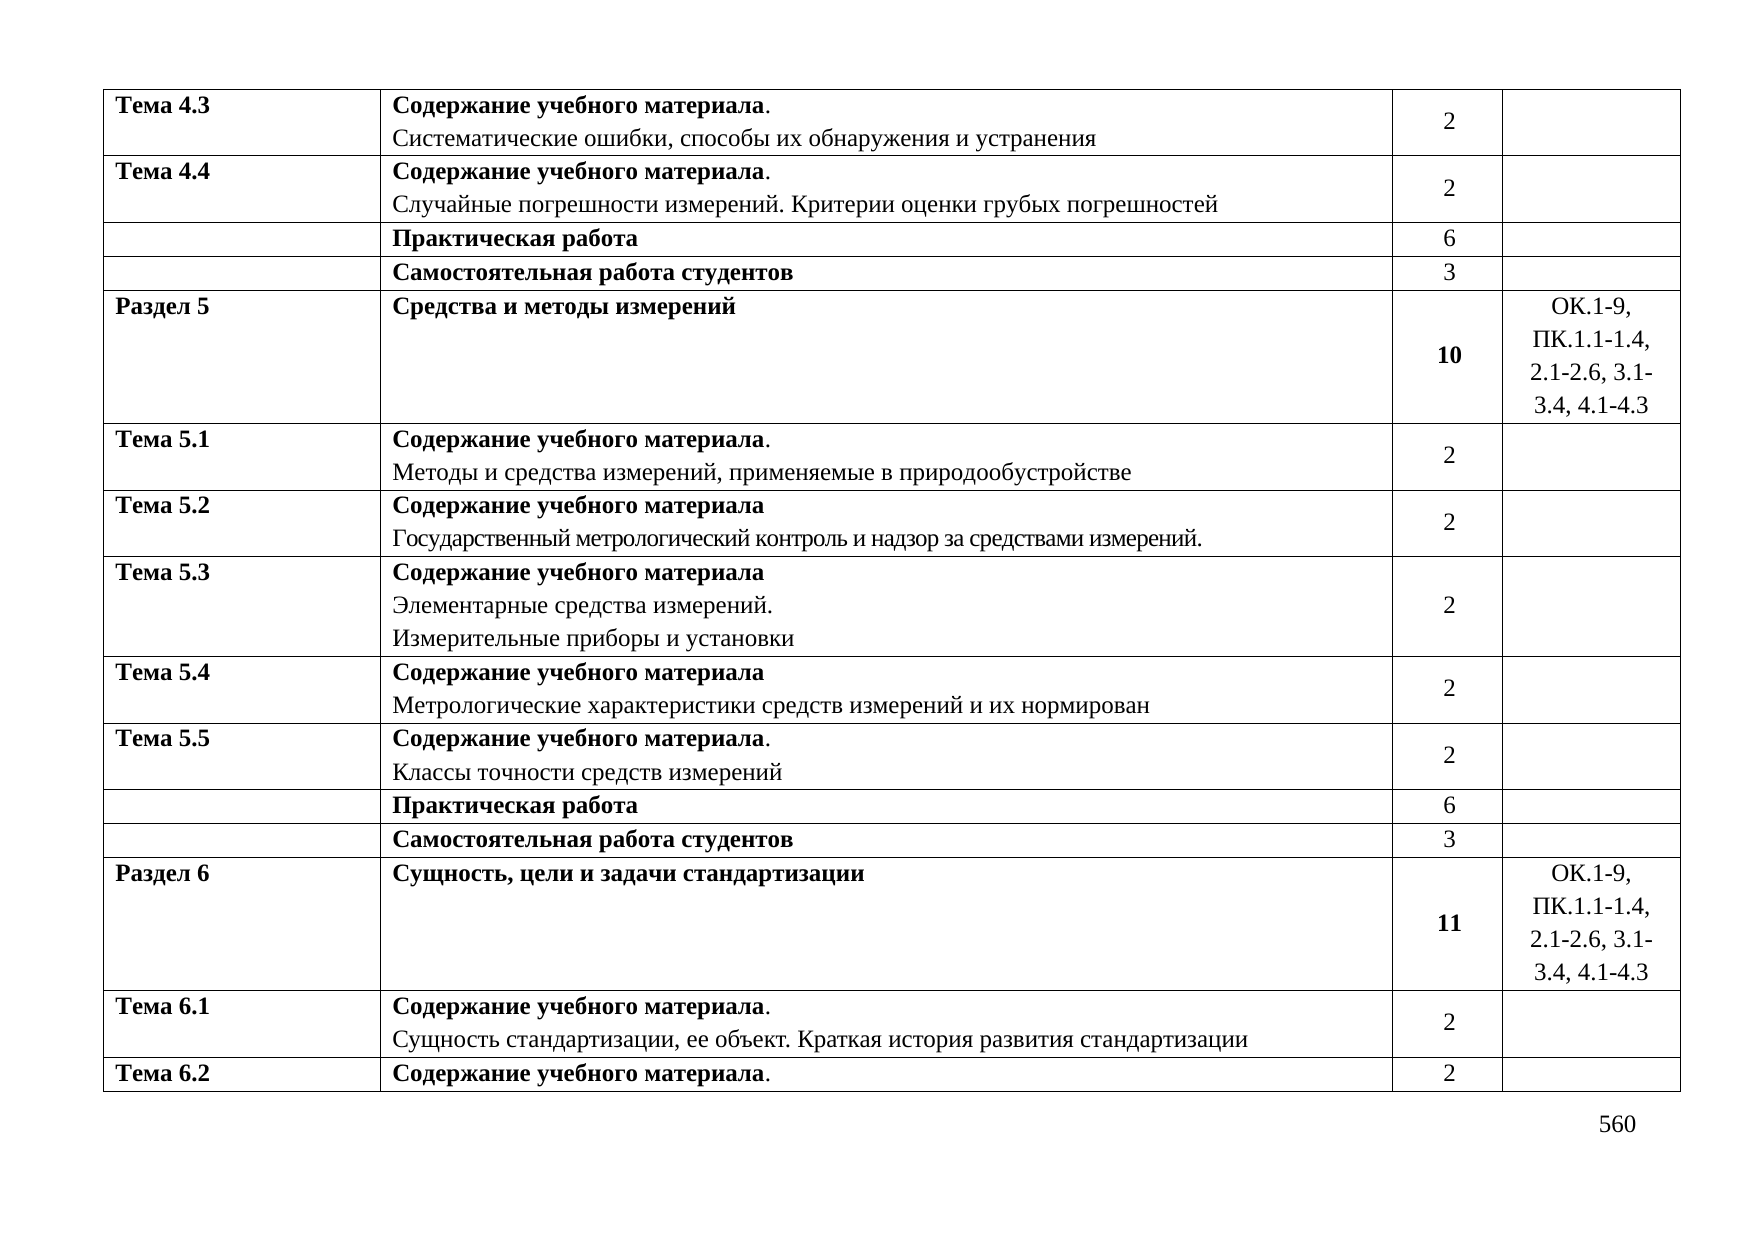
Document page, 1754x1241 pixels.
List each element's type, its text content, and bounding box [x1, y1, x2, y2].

table_cell [104, 223, 380, 256]
table_cell [1503, 491, 1680, 556]
table_cell 11 [1393, 858, 1502, 990]
table_cell Содержание учебного материала Элементарные средства измерений. Измерительные приборы и установки [381, 557, 1392, 656]
table_cell Тема 4.3 [104, 90, 380, 155]
table_cell 2 [1393, 557, 1502, 656]
table_cell Содержание учебного материала. Сущность стандартизации, ее объект. Краткая история развития стандартизации [381, 991, 1392, 1057]
table_cell [1503, 223, 1680, 256]
table_cell Содержание учебного материала. Систематические ошибки, способы их обнаружения и устранения [381, 90, 1392, 155]
table_cell ОК.1-9, ПК.1.1-1.4, 2.1-2.6, 3.1-3.4, 4.1-4.3 [1503, 291, 1680, 423]
table_cell Тема 5.1 [104, 424, 380, 489]
table_cell Практическая работа [381, 223, 1392, 256]
table_cell Содержание учебного материала Метрологические характеристики средств измерений и их нормирован [381, 657, 1392, 722]
table_cell 2 [1393, 657, 1502, 722]
table_cell Тема 6.2 [104, 1058, 380, 1091]
table_cell 2 [1393, 724, 1502, 789]
table_cell Тема 5.3 [104, 557, 380, 656]
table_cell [381, 1058, 1392, 1091]
table_cell 2 [1393, 90, 1502, 155]
table_cell [1503, 657, 1680, 722]
table_cell Раздел 5 [104, 291, 380, 423]
table_cell 10 [1393, 291, 1502, 423]
table_cell Тема 5.4 [104, 657, 380, 722]
table_cell ОК.1-9, ПК.1.1-1.4, 2.1-2.6, 3.1-3.4, 4.1-4.3 [1503, 858, 1680, 990]
table_cell Содержание учебного материала Государственный метрологический контроль и надзор за средствами измерений. [381, 491, 1392, 556]
table_cell [1503, 824, 1680, 857]
table_cell Тема 5.2 [104, 491, 380, 556]
table_cell Практическая работа [381, 790, 1392, 823]
table_cell [1503, 991, 1680, 1057]
table_cell [104, 824, 380, 857]
table_cell Содержание учебного материала. Классы точности средств измерений [381, 724, 1392, 789]
table_cell 3 [1393, 824, 1502, 857]
table_cell Тема 4.4 [104, 156, 380, 222]
table_cell Тема 6.1 [104, 991, 380, 1057]
table_cell 2 [1393, 491, 1502, 556]
table_cell 3 [1393, 257, 1502, 290]
table_cell 6 [1393, 223, 1502, 256]
table_cell 6 [1393, 790, 1502, 823]
table_cell 2 [1393, 991, 1502, 1057]
table_cell [1503, 724, 1680, 789]
table_cell [104, 790, 380, 823]
table_cell [1503, 257, 1680, 290]
table_cell 2 [1393, 424, 1502, 489]
table_cell [104, 257, 380, 290]
table_cell [1503, 790, 1680, 823]
table_cell 2 [1393, 1058, 1502, 1091]
table_cell Самостоятельная работа студентов [381, 257, 1392, 290]
table_cell Самостоятельная работа студентов [381, 824, 1392, 857]
table_cell 2 [1393, 156, 1502, 222]
table_cell Содержание учебного материала. Методы и средства измерений, применяемые в природообустройстве [381, 424, 1392, 489]
table_cell [1503, 90, 1680, 155]
table_cell [1503, 1058, 1680, 1091]
table_cell Тема 5.5 [104, 724, 380, 789]
table_cell Средства и методы измерений [381, 291, 1392, 423]
table_cell Содержание учебного материала. Случайные погрешности измерений. Критерии оценки грубых погрешностей [381, 156, 1392, 222]
table_cell Раздел 6 [104, 858, 380, 990]
table_cell Сущность, цели и задачи стандартизации [381, 858, 1392, 990]
table_cell [1503, 156, 1680, 222]
table_cell [1503, 424, 1680, 489]
table_cell [1503, 557, 1680, 656]
